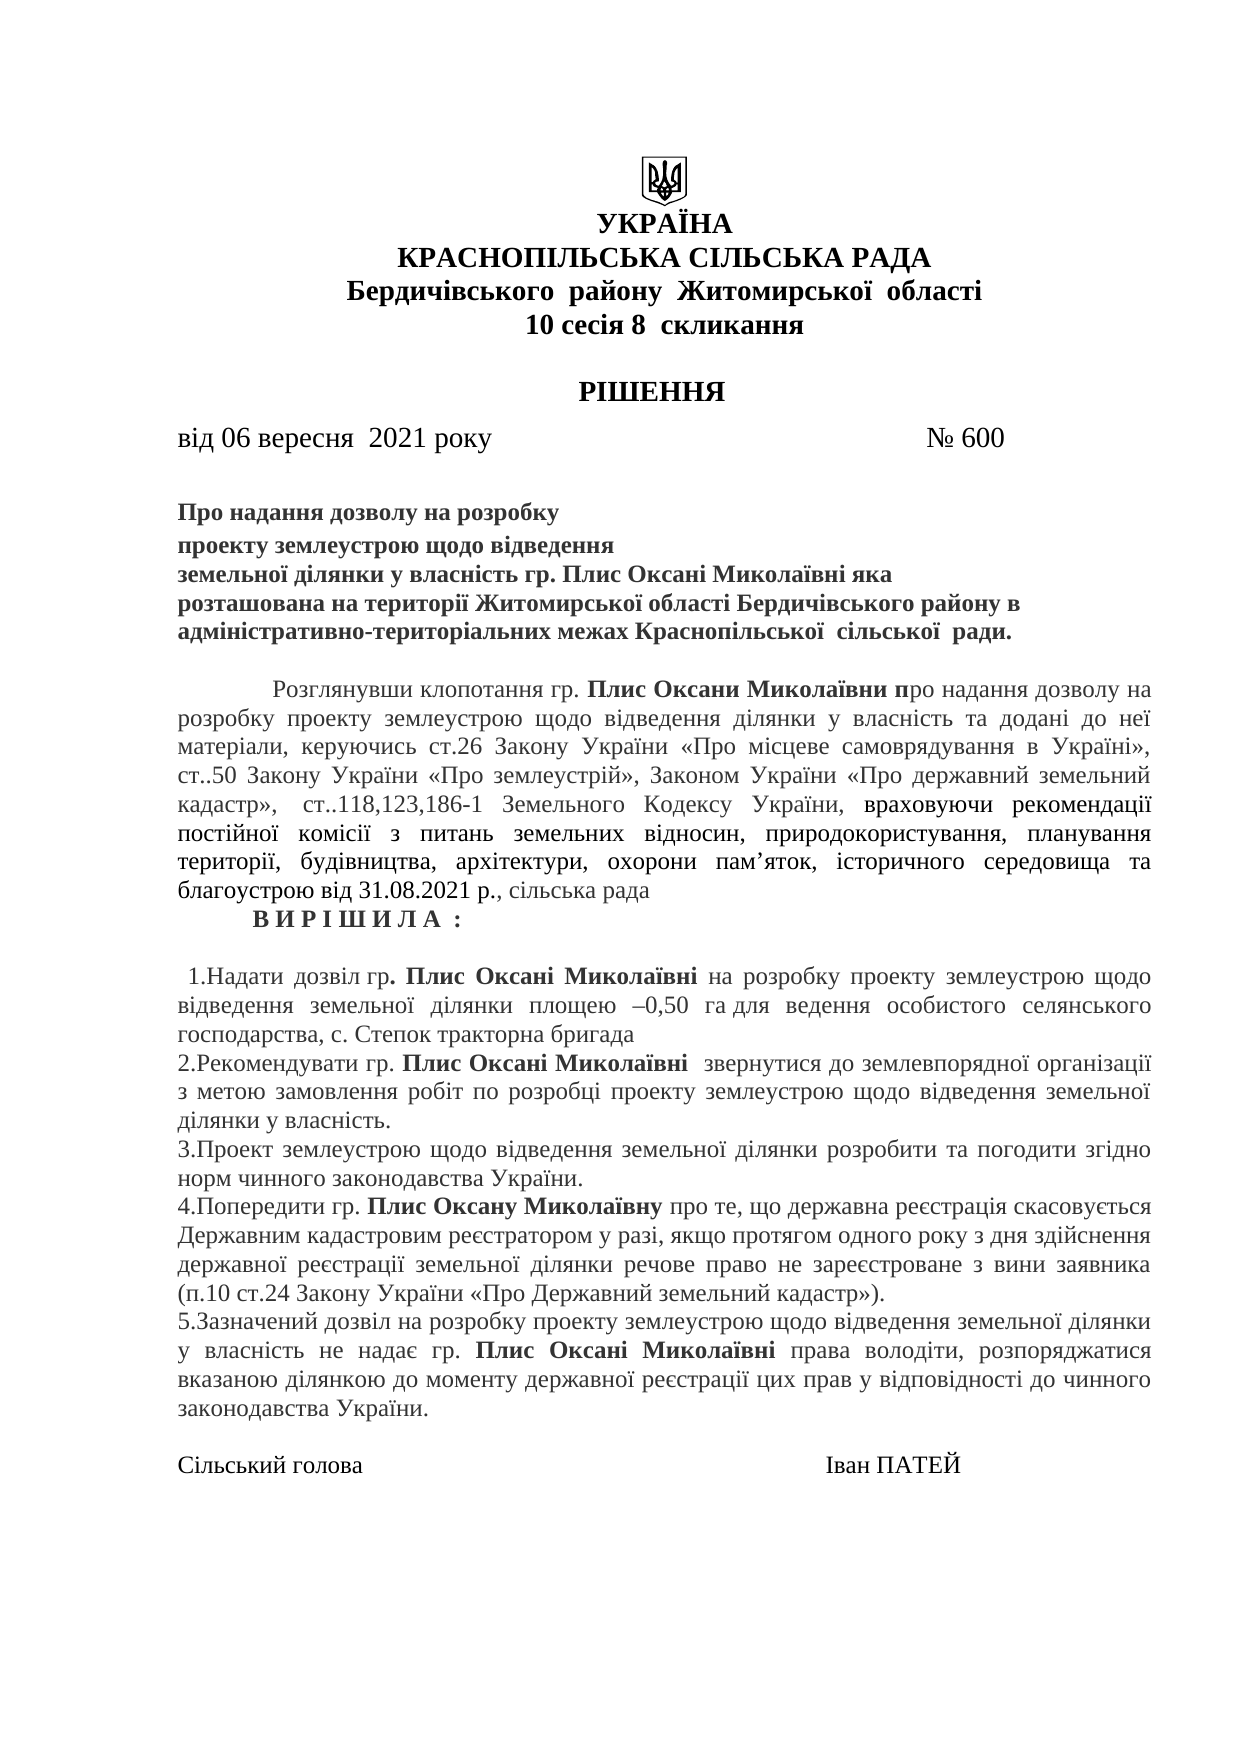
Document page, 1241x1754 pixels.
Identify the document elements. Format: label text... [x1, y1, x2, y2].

text 2.Рекомендувати гр. Плис Оксані Миколаївні звернутися до землевпорядної організації з метою замовлення робіт по розробці проекту землеустрою щодо відведення земельної ділянки у власність. [177, 1048, 1152, 1134]
text РІШЕННЯ [177, 374, 1152, 408]
text від 06 вересня 2021 року № 600 [177, 420, 1152, 454]
text 4.Попередити гр. Плис Оксану Миколаївну про те, що державна реєстрація скасовується Державним кадастровим реєстратором у разі, якщо протягом одного року з дня здійснення державної реєстрації земельної ділянки речове право не зареєстроване з вини заявника (п.10 ст.24 Закону України «Про Державний земельний кадастр»). [177, 1191, 1152, 1306]
text 1.Надати дозвіл гр. Плис Оксані Миколаївні на розробку проекту землеустрою щодо відведення земельної ділянки площею –0,50 га для ведення особистого селянського господарства, с. Степок тракторна бригада [177, 961, 1152, 1048]
text Сільський голова Іван ПАТЕЙ [177, 1450, 1152, 1479]
text Про надання дозволу на розробку [177, 497, 1152, 526]
text 3.Проект землеустрою щодо відведення земельної ділянки розробити та погодити згідно норм чинного законодавства України. [177, 1134, 1152, 1191]
text Розглянувши клопотання гр. Плис Оксани Миколаївни про надання дозволу на розробку проекту землеустрою щодо відведення ділянки у власність та додані до неї матеріали, керуючись ст.26 Закону України «Про місцеве самоврядування в Україні», ст..50 Закону України «Про землеустрій», Законом України «Про державний земельний кадастр», ст..118,123,186-1 Земельного Кодексу України, враховуючи рекомендації постійної комісії з питань земельних відносин, природокористування, планування території, будівництва, архітектури, охорони пам’яток, історичного середовища та благоустрою від 31.08.2021 р., сільська рада [177, 674, 1152, 904]
text земельної ділянки у власність гр. Плис Оксані Миколаївні яка розташована на території Житомирської області Бердичівського району в адміністративно-територіальних межах Краснопільської сільської ради. [177, 559, 1040, 645]
text УКРАЇНА [177, 206, 1152, 240]
text проекту землеустрою щодо відведення [177, 530, 1040, 559]
text 10 сесія 8 скликання [177, 307, 1152, 341]
text В И Р І Ш И Л А : [177, 904, 1152, 933]
text Бердичівського району Житомирської області [177, 273, 1152, 307]
text 5.Зазначений дозвіл на розробку проекту землеустрою щодо відведення земельної ділянки у власність не надає гр. Плис Оксані Миколаївні права володіти, розпоряджатися вказаною ділянкою до моменту державної реєстрації цих прав у відповідності до чинного законодавства України. [177, 1306, 1152, 1421]
text КРАСНОПІЛЬСЬКА СІЛЬСЬКА РАДА [177, 240, 1152, 273]
